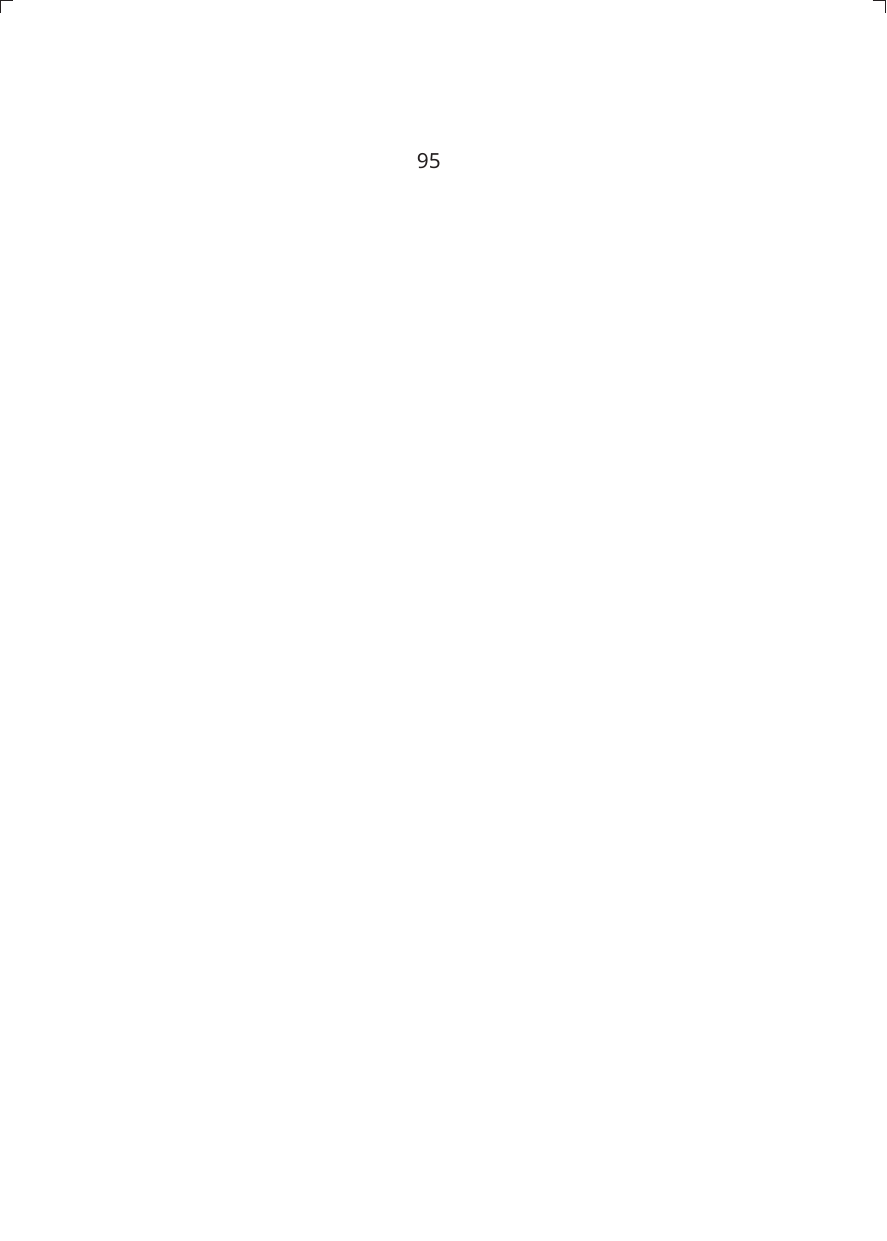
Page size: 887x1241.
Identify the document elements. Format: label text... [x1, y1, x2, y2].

text 95 [121, 146, 737, 174]
